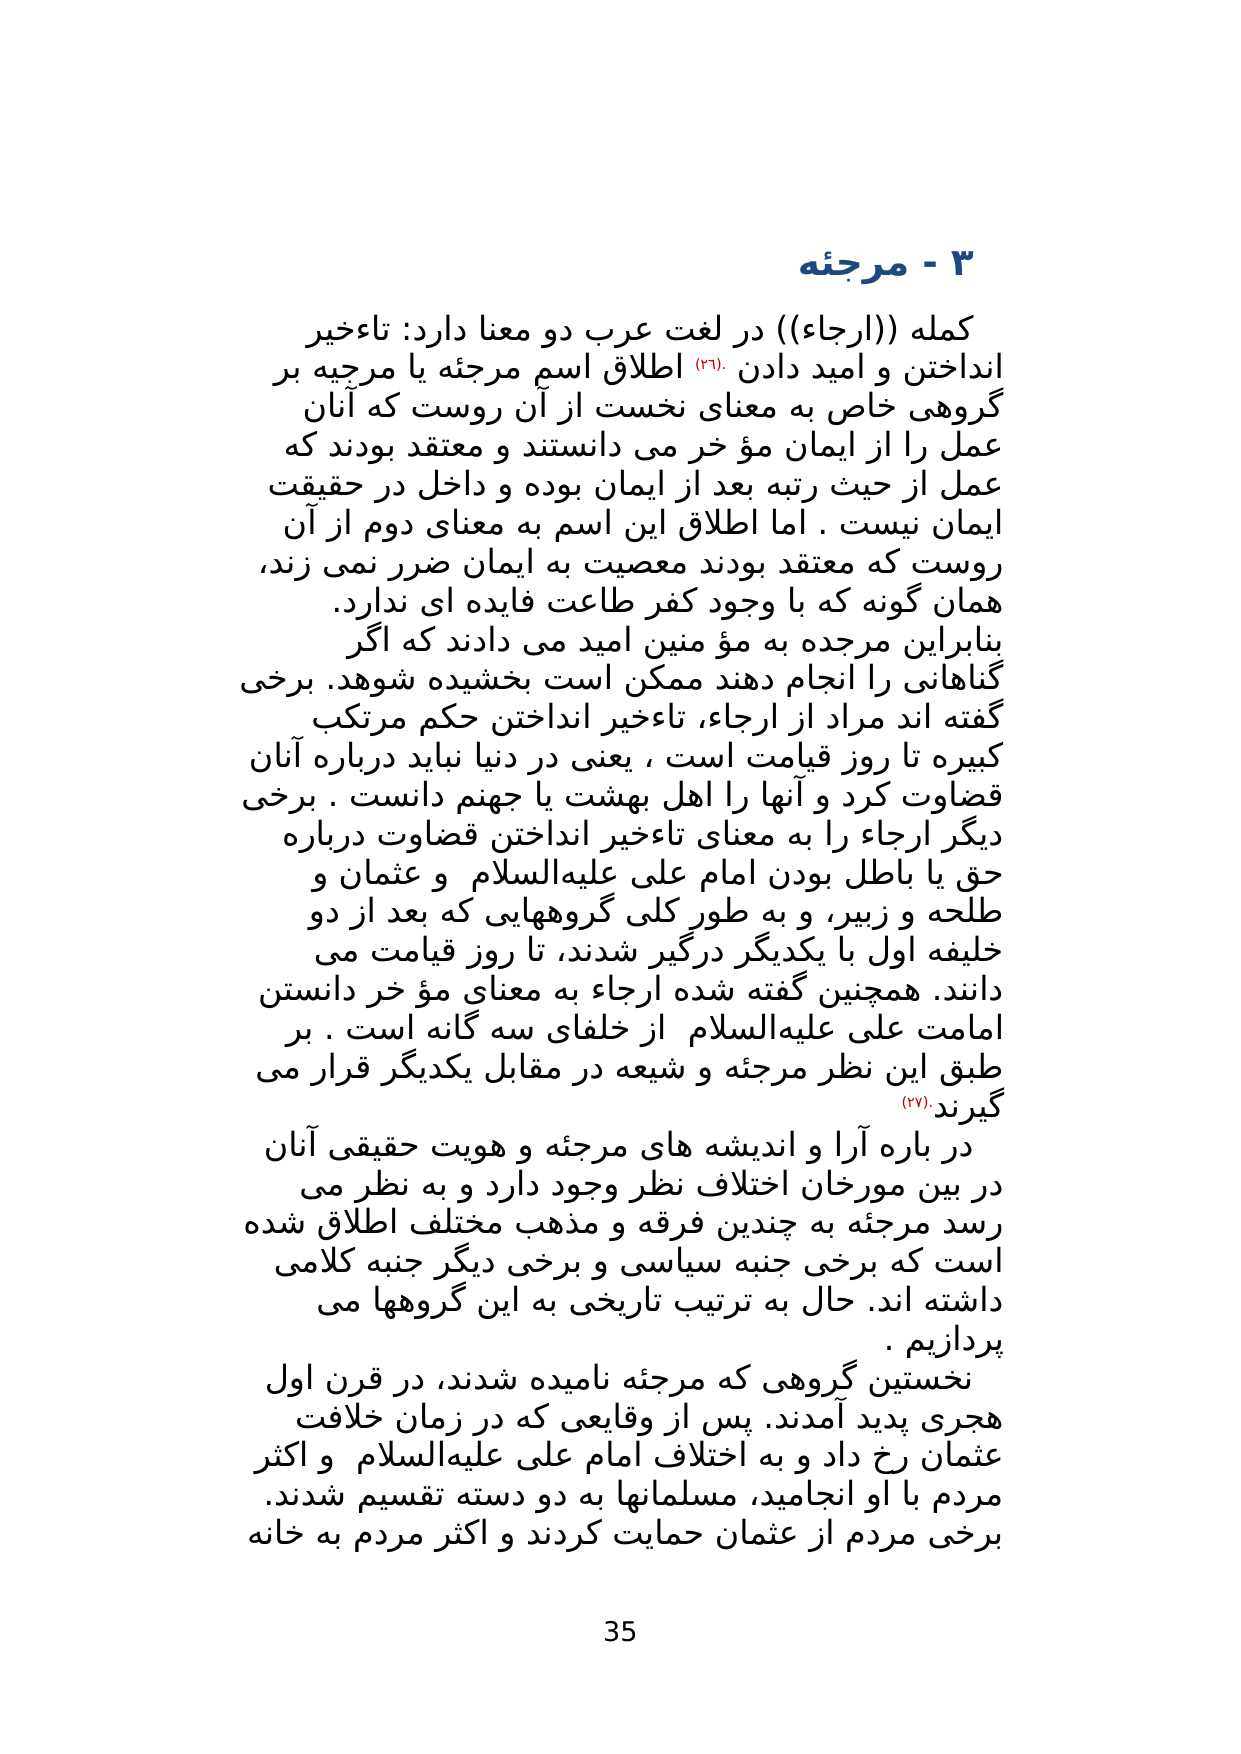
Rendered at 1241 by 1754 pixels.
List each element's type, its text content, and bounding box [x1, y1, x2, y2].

text در باره آرا و انديشه هاى مرجئه و هويت حقيقى آنان در بين مورخان اختلاف نظر وجود دارد و به نظر مى رسد مرجئه به چندين فرقه و مذهب مختلف اطلاق شده است كه برخى جنبه سياسى و برخى ديگر جنبه كلامى داشته اند. حال به ترتيب تاريخى به اين گروهها مى پردازيم . [236, 1125, 1004, 1358]
subtitle ٣ - مرجئه [236, 241, 1004, 284]
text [236, 1358, 1004, 1552]
text كمله ((ارجاء)) در لغت عرب دو معنا دارد: تاءخير انداختن و اميد دادن .(٢٦) اطلاق اسم مرجئه يا مرجيه بر گروهى خاص به معناى نخست از آن روست كه آنان عمل را از ايمان مؤ خر مى دانستند و معتقد بودند كه عمل از حيث رتبه بعد از ايمان بوده و داخل در حقيقت ايمان نيست . اما اطلاق اين اسم به معناى دوم از آن روست كه معتقد بودند معصيت به ايمان ضرر نمى زند، همان گونه كه با وجود كفر طاعت فايده اى ندارد. بنابراين مرجده به مؤ منين اميد مى دادند كه اگر گناهانى را انجام دهند ممكن است بخشيده شوهد. برخى گفته اند مراد از ارجاء، تاءخير انداختن حكم مرتكب كبيره تا روز قيامت است ، يعنى در دنيا نبايد درباره آنان قضاوت كرد و آنها را اهل بهشت يا جهنم دانست . برخى ديگر ارجاء را به معناى تاءخير انداختن قضاوت درباره حق يا باطل بودن امام على عليه‌السلام و عثمان و طلحه و زبير، و به طور كلى گروههايى كه بعد از دو خليفه اول با يكديگر درگير شدند، تا روز قيامت مى دانند. همچنين گفته شده ارجاء به معناى مؤ خر دانستن امامت على عليه‌السلام از خلفاى سه گانه است . بر طبق اين نظر مرجئه و شيعه در مقابل يكديگر قرار مى گيرند.(٢٧) [236, 309, 1004, 1125]
